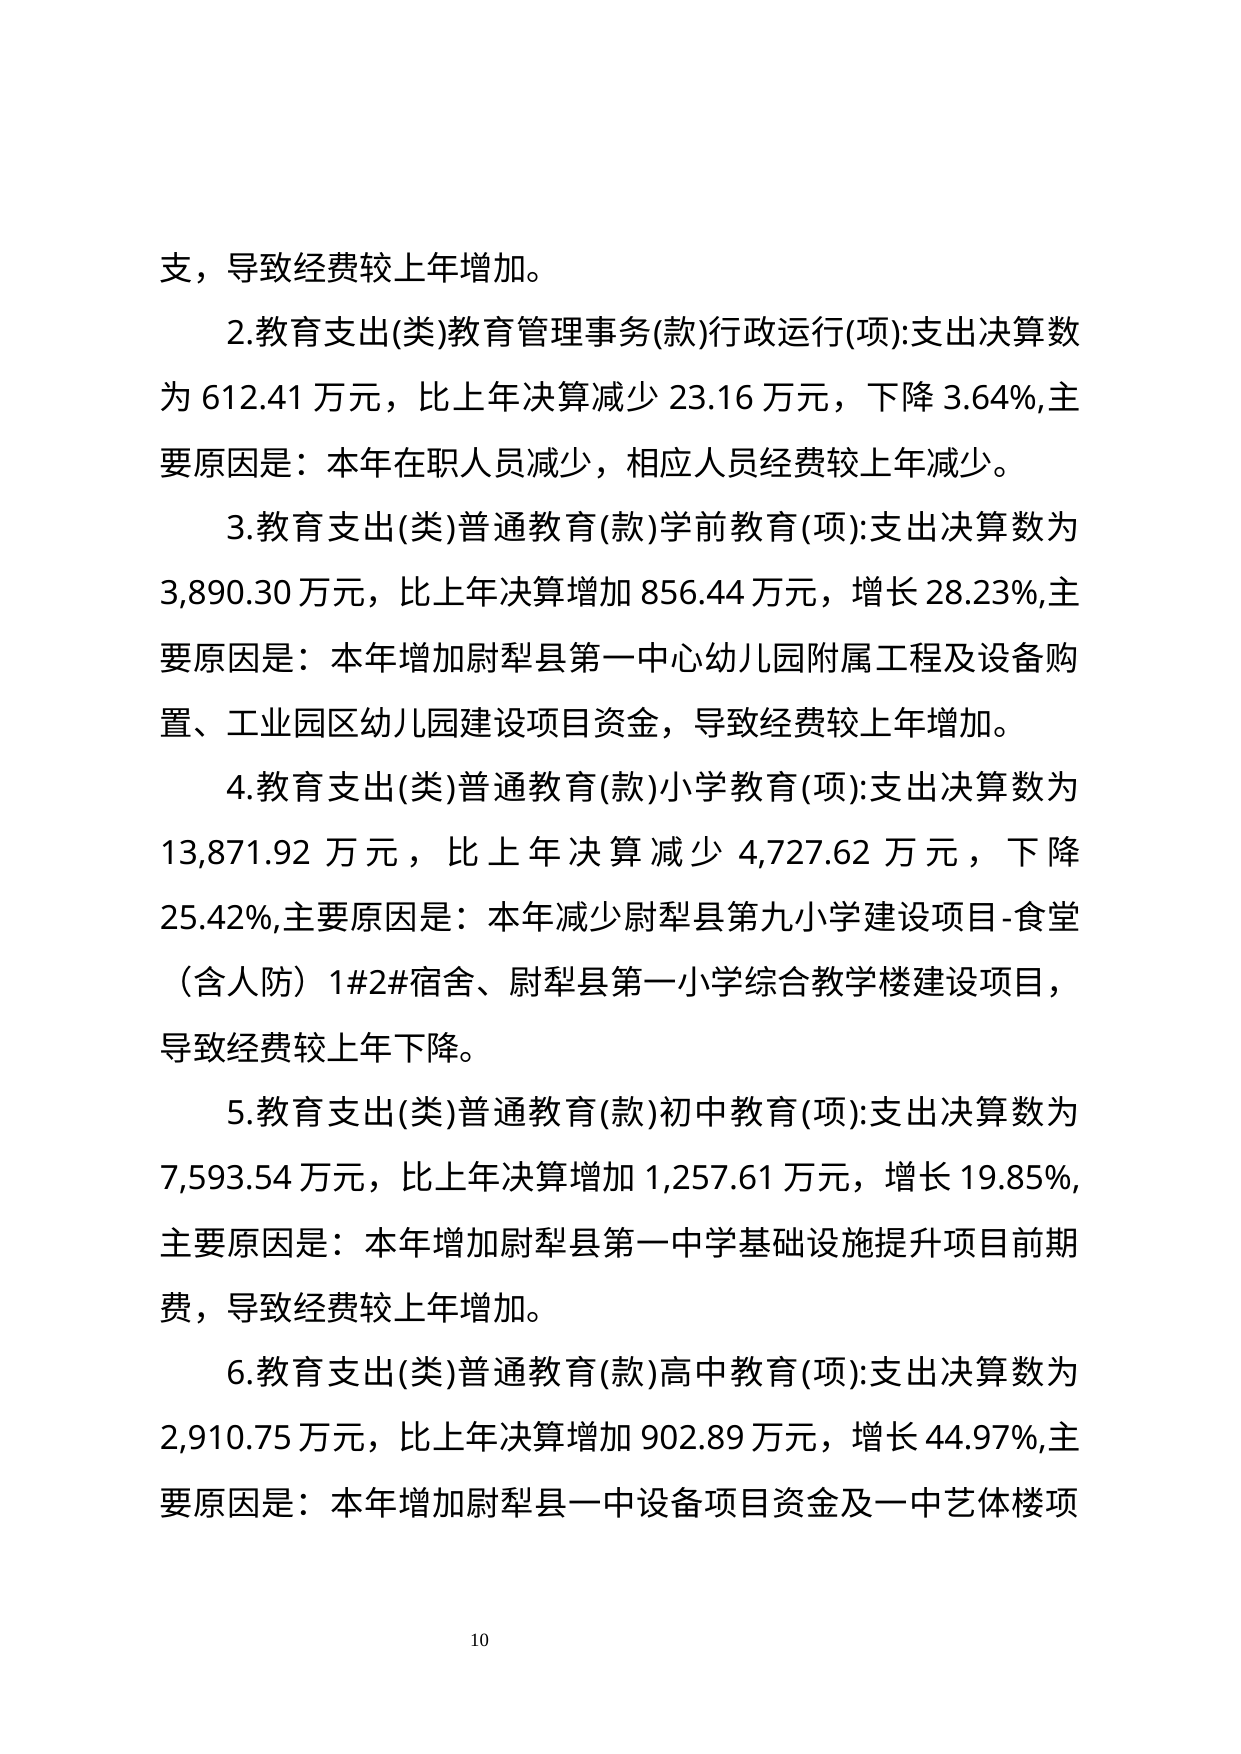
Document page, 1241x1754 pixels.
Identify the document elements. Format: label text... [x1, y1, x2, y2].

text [159, 1338, 1081, 1533]
text 3.教育支出(类)普通教育(款)学前教育(项):支出决算数为3,890.30万元，比上年决算增加856.44万元，增长28.23%,主要原因是：本年增加尉犁县第一中心幼儿园附属工程及设备购置、工业园区幼儿园建设项目资金，导致经费较上年增加。 [159, 493, 1081, 753]
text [159, 233, 1081, 298]
text 4.教育支出(类)普通教育(款)小学教育(项):支出决算数为13,871.92万元，比上年决算减少4,727.62万元，下降25.42%,主要原因是：本年减少尉犁县第九小学建设项目-食堂（含人防）1#2#宿舍、尉犁县第一小学综合教学楼建设项目，导致经费较上年下降。 [159, 753, 1081, 1078]
text 5.教育支出(类)普通教育(款)初中教育(项):支出决算数为7,593.54万元，比上年决算增加1,257.61万元，增长19.85%,主要原因是：本年增加尉犁县第一中学基础设施提升项目前期费，导致经费较上年增加。 [159, 1078, 1081, 1338]
text 2.教育支出(类)教育管理事务(款)行政运行(项):支出决算数为612.41万元，比上年决算减少23.16万元，下降3.64%,主要原因是：本年在职人员减少，相应人员经费较上年减少。 [159, 298, 1081, 493]
